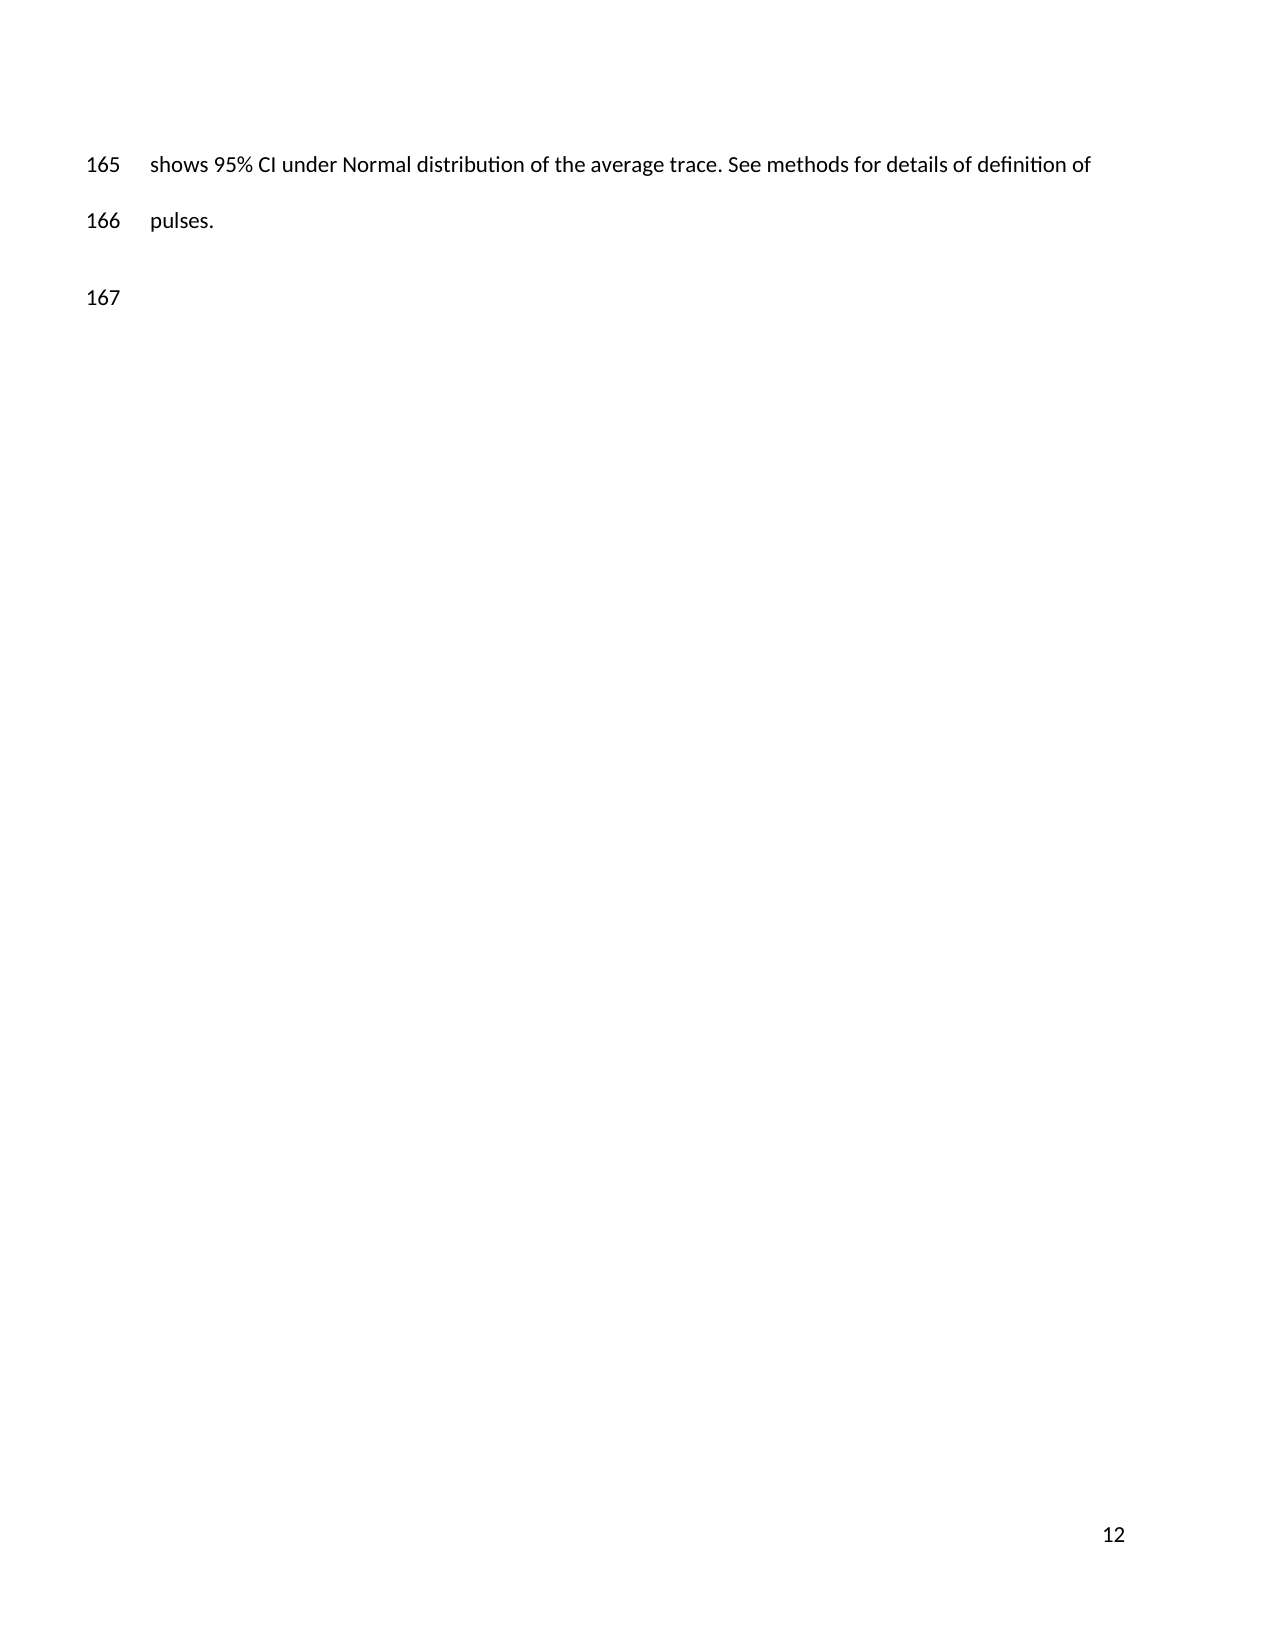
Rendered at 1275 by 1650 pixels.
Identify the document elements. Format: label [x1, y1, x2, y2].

text [150, 150, 1125, 234]
